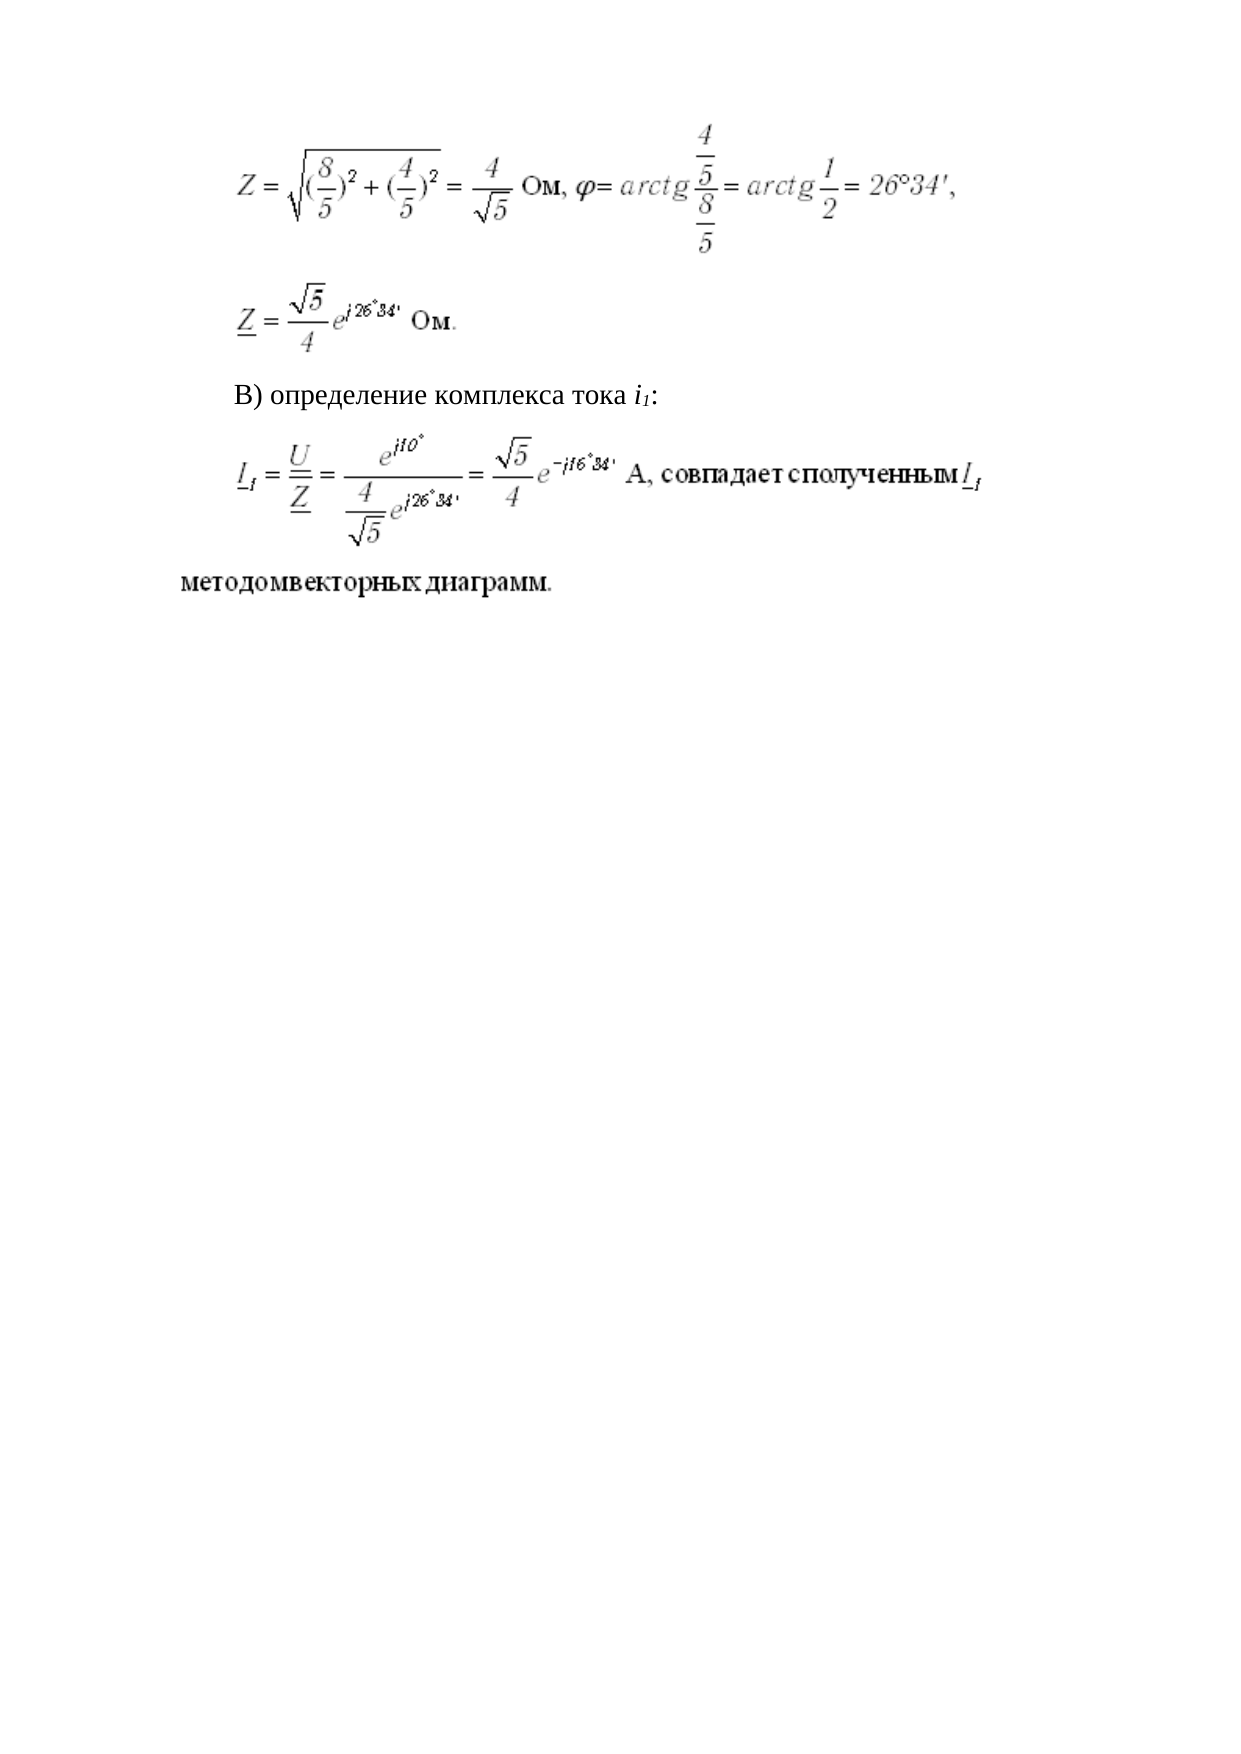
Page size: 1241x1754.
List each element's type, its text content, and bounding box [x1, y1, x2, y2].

picture [177, 572, 556, 604]
text В) определение комплекса тока i1: [177, 377, 1152, 411]
picture [233, 118, 960, 258]
picture [233, 431, 985, 551]
picture [233, 278, 460, 357]
